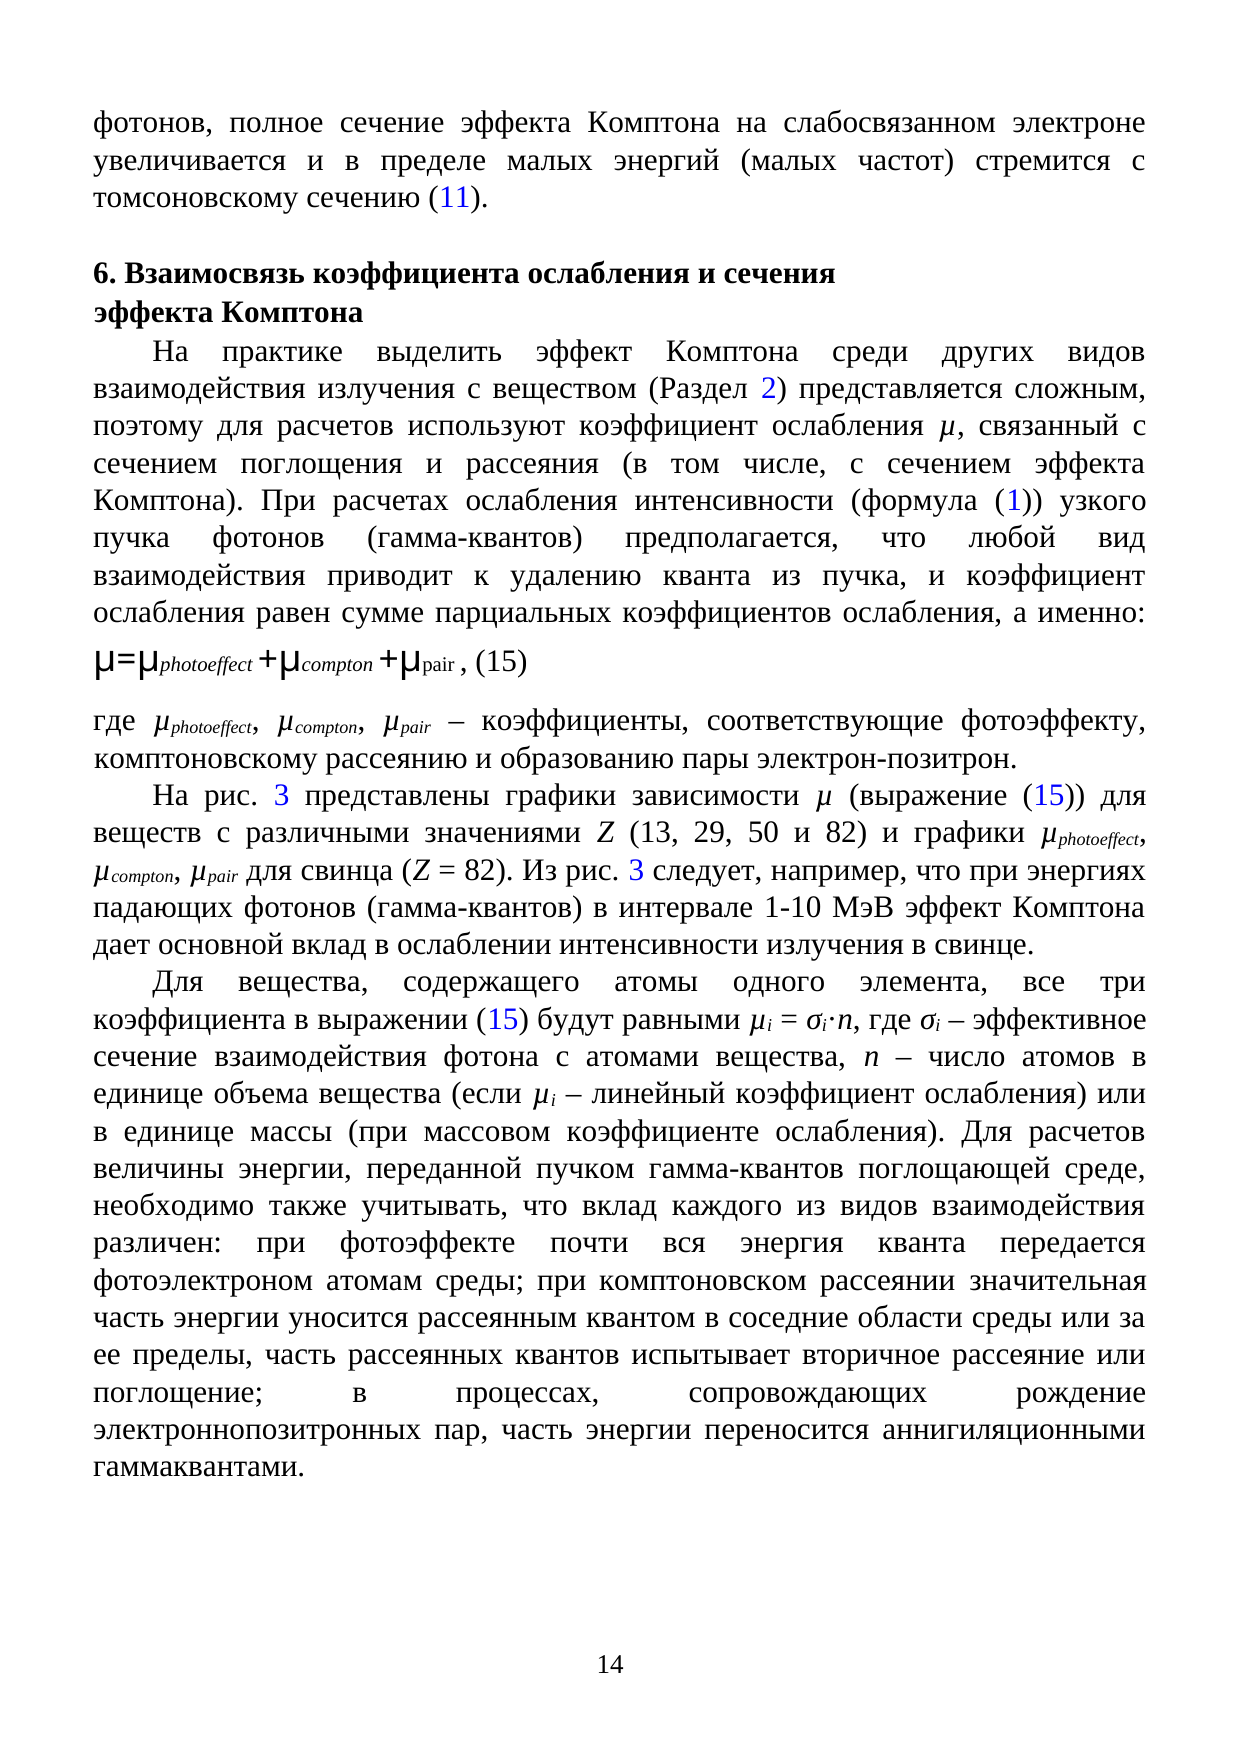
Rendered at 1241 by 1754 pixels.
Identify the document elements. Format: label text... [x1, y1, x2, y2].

subtitle 6. Взаимосвязь коэффициента ослабления и сечения эффекта Комптона [93, 254, 961, 329]
text На практике выделить эффект Комптона среди других видов взаимодействия излучения с веществом (Раздел 2) представляется сложным, поэтому для расчетов используют коэффициент ослабления µ, связанный с сечением поглощения и рассеяния (в том числе, с сечением эффекта Комптона). При расчетах ослабления интенсивности (формула (1)) узкого пучка фотонов (гамма-квантов) предполагается, что любой вид взаимодействия приводит к удалению кванта из пучка, и коэффициент ослабления равен сумме парциальных коэффициентов ослабления, а именно: µ=µphotoeffect +µcompton +µpair , (15) [93, 332, 1147, 682]
text На рис. 3 представлены графики зависимости µ (выражение (15)) для веществ с различными значениями Z (13, 29, 50 и 82) и графики µphotoeffect, µcompton, µpair для свинца (Z = 82). Из рис. 3 следует, например, что при энергиях падающих фотонов (гамма-квантов) в интервале 1-10 МэВ эффект Комптона дает основной вклад в ослаблении интенсивности излучения в свинце. [93, 776, 1147, 961]
text Для вещества, содержащего атомы одного элемента, все три коэффициента в выражении (15) будут равными µi = σi·n, где σi – эффективное сечение взаимодействия фотона с атомами вещества, n – число атомов в единице объема вещества (если µi – линейный коэффициент ослабления) или в единице массы (при массовом коэффициенте ослабления). Для расчетов величины энергии, переданной пучком гамма-квантов поглощающей среде, необходимо также учитывать, что вклад каждого из видов взаимодействия различен: при фотоэффекте почти вся энергия кванта передается фотоэлектроном атомам среды; при комптоновском рассеянии значительная часть энергии уносится рассеянным квантом в соседние области среды или за ее пределы, часть рассеянных квантов испытывает вторичное рассеяние или поглощение; в процессах, сопровождающих рождение электроннопозитронных пар, часть энергии переносится аннигиляционными гаммаквантами. [93, 963, 1147, 1483]
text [93, 104, 1147, 214]
text где µphotoeffect, µcompton, µpair – коэффициенты, соответствующие фотоэффекту, комптоновскому рассеянию и образованию пары электрон-позитрон. [93, 702, 1147, 775]
